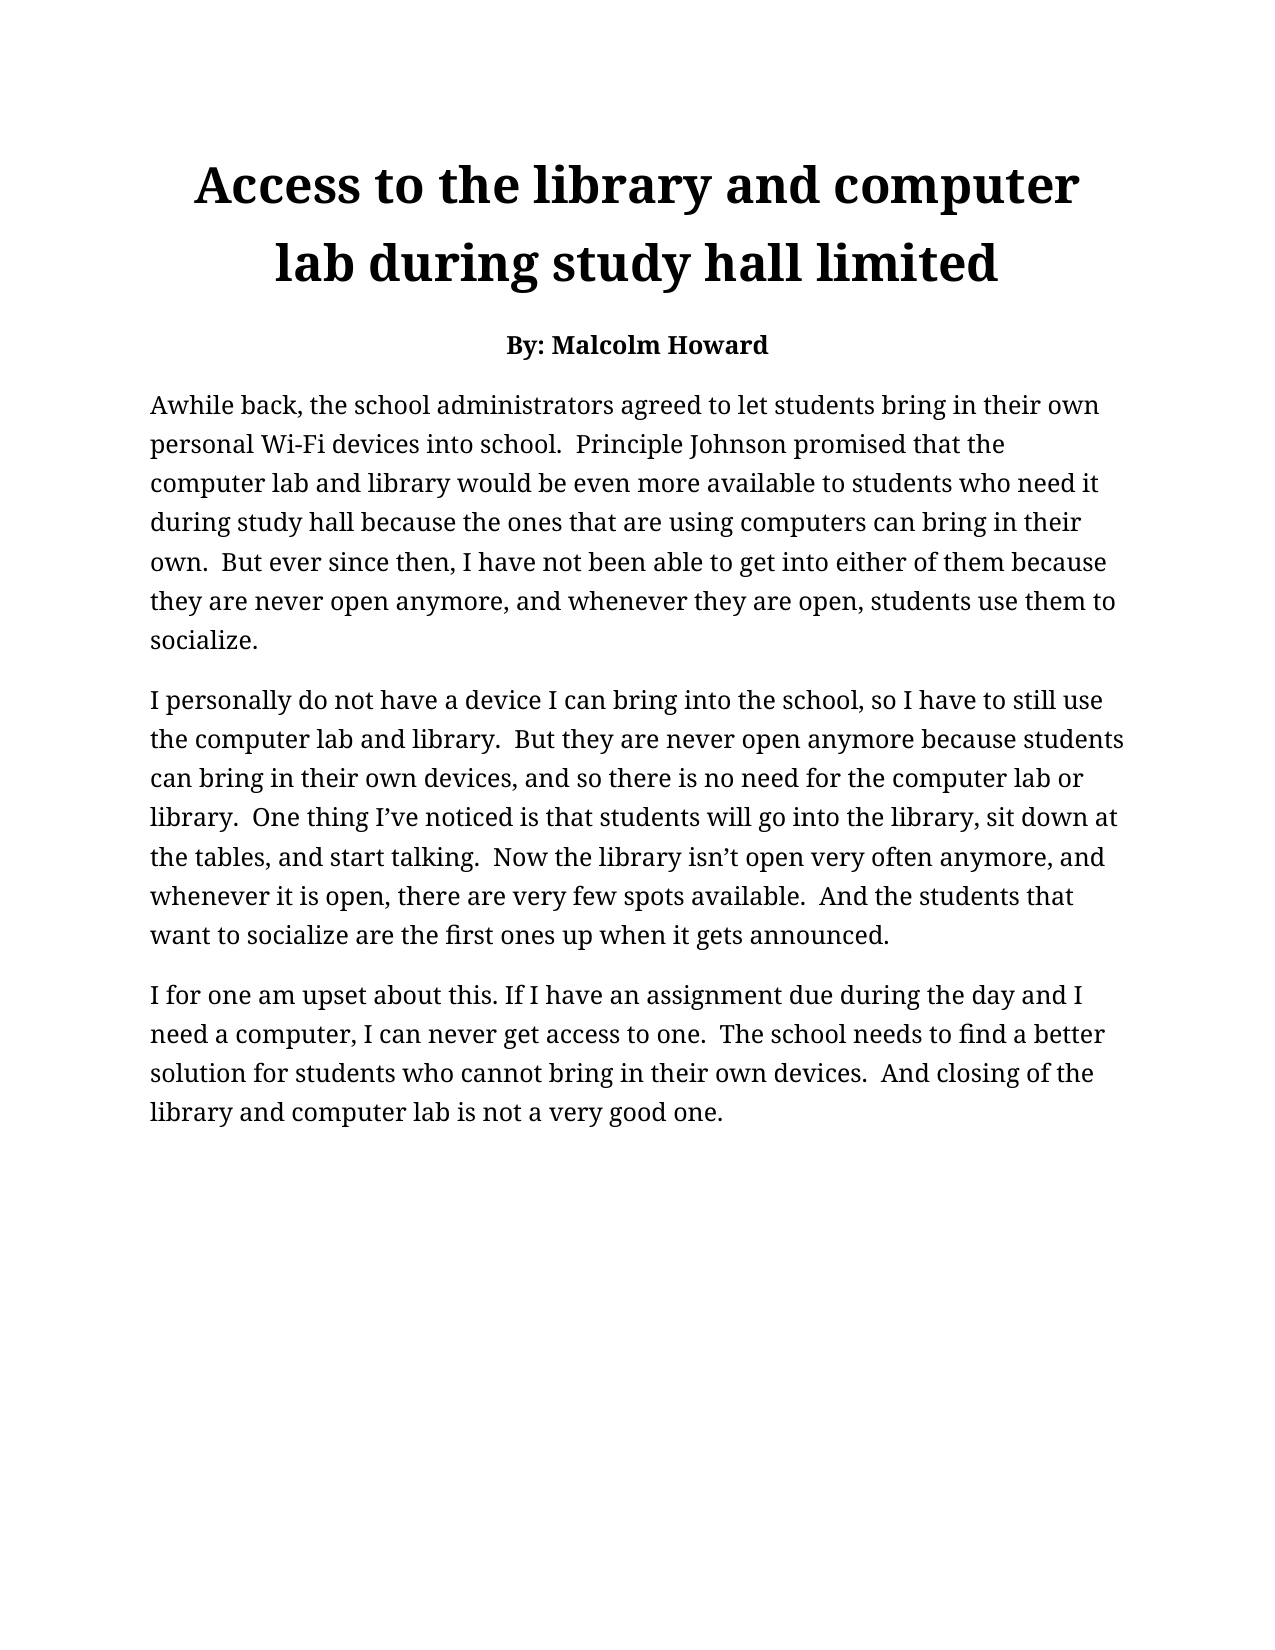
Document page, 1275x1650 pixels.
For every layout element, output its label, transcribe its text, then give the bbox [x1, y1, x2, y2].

text I personally do not have a device I can bring into the school, so I have to still use the computer lab and library. But they are never open anymore because students can bring in their own devices, and so there is no need for the computer lab or library. One thing I’ve noticed is that students will go into the library, sit down at the tables, and start talking. Now the library isn’t open very often anymore, and whenever it is open, there are very few spots available. And the students that want to socialize are the first ones up when it gets announced. [150, 682, 1125, 952]
text Awhile back, the school administrators agreed to let students bring in their own personal Wi-Fi devices into school. Principle Johnson promised that the computer lab and library would be even more available to students who need it during study hall because the ones that are using computers can bring in their own. But ever since then, I have not been able to get into either of them because they are never open anymore, and whenever they are open, students use them to socialize. [150, 387, 1125, 657]
text I for one am upset about this. If I have an assignment due during the day and I need a computer, I can never get access to one. The school needs to find a better solution for students who cannot bring in their own devices. And closing of the library and computer lab is not a very good one. [150, 977, 1125, 1129]
text By: Malcolm Howard [150, 327, 1125, 362]
text Access to the library and computer lab during study hall limited [150, 150, 1125, 296]
